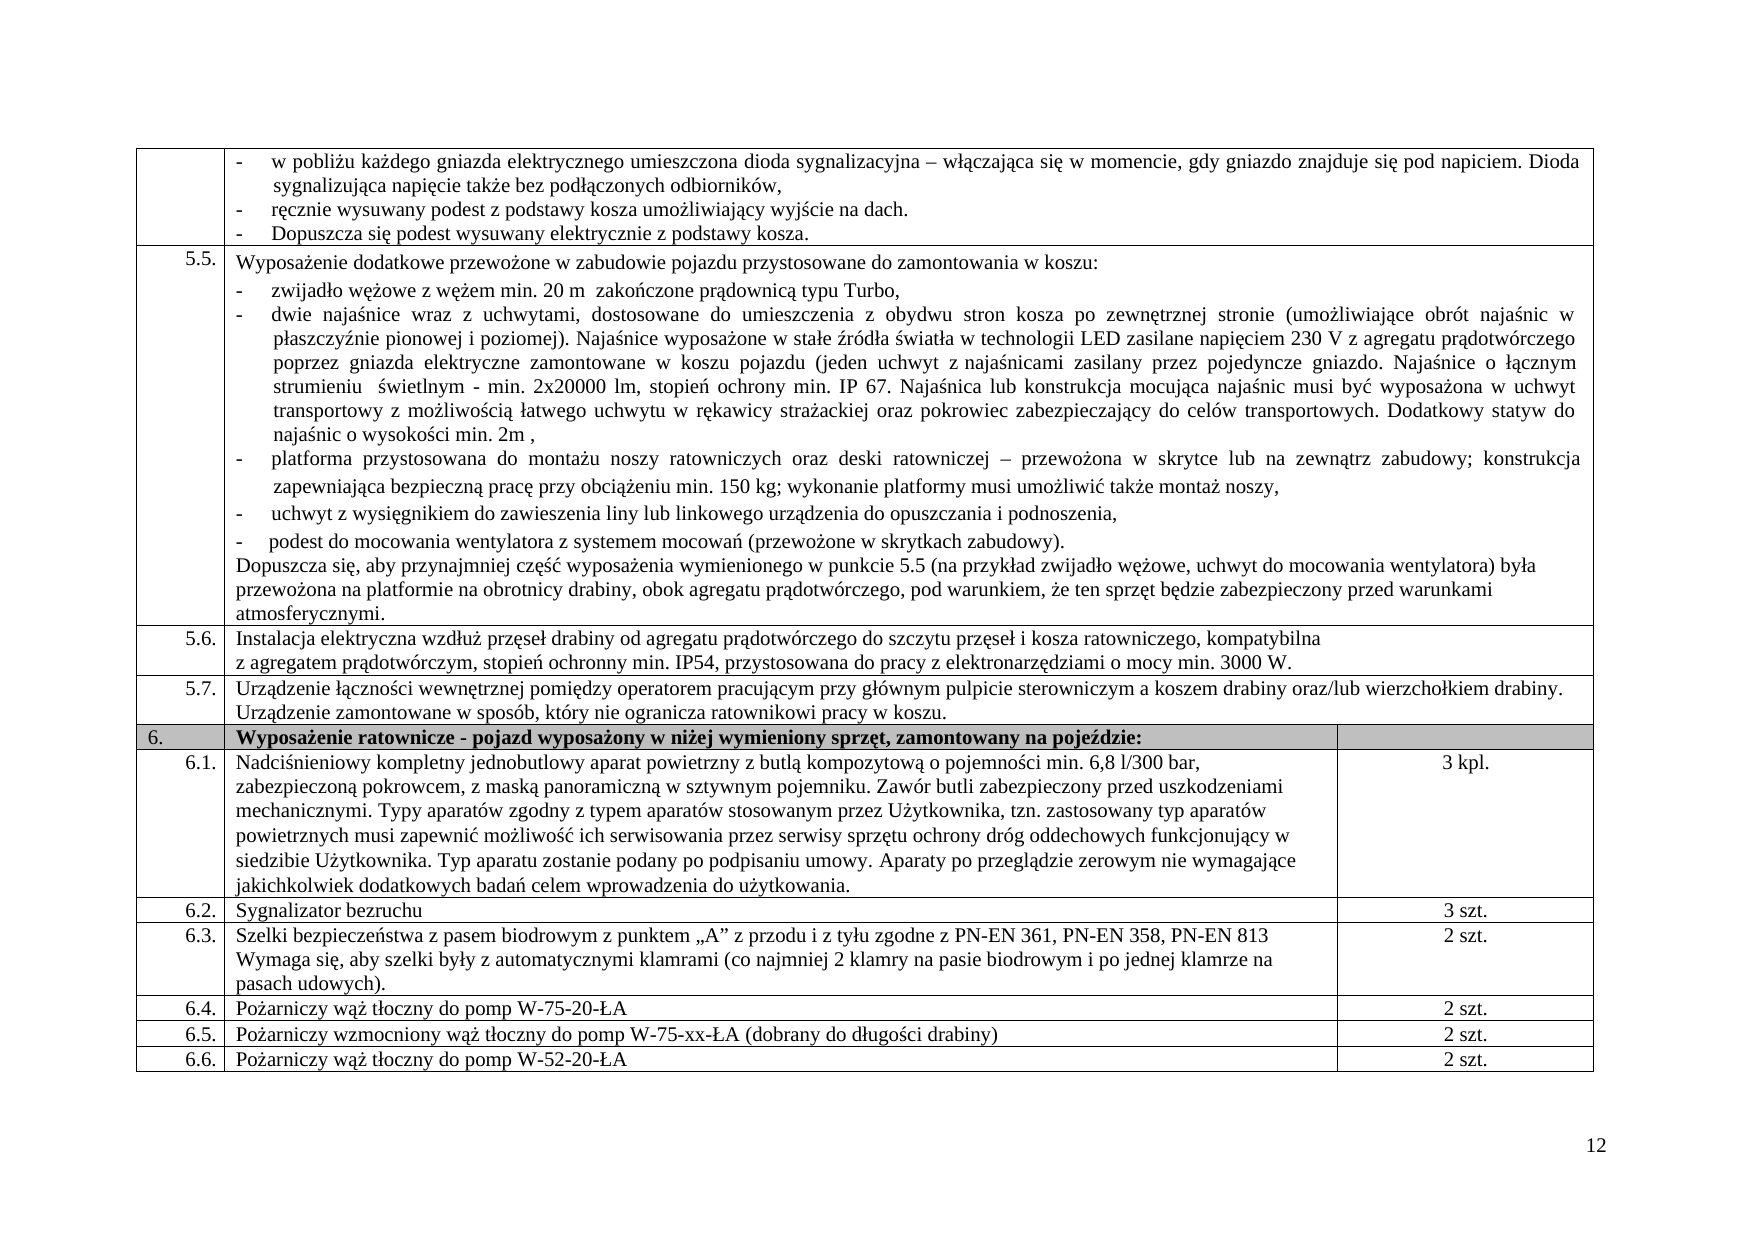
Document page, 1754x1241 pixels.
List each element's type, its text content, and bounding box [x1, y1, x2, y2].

table_cell 2 szt. [1338, 923, 1593, 995]
table_cell 2 szt. [1338, 1021, 1593, 1046]
table_cell 2 szt. [1338, 1047, 1593, 1071]
table_cell [137, 246, 224, 625]
table_cell [137, 626, 224, 675]
table_cell Wyposażenie ratownicze - pojazd wyposażony w niżej wymieniony sprzęt, zamontowany na pojeździe: [225, 725, 1337, 749]
table_cell Pożarniczy wąż tłoczny do pomp W-52-20-ŁA [225, 1047, 1337, 1071]
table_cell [225, 149, 1593, 245]
table_cell Szelki bezpieczeństwa z pasem biodrowym z punktem „A” z przodu i z tyłu zgodne z PN-EN 361, PN-EN 358, PN-EN 813 Wymaga się, aby szelki były z automatycznymi klamrami (co najmniej 2 klamry na pasie biodrowym i po jednej klamrze na pasach udowych). [225, 923, 1337, 995]
table_cell [137, 923, 224, 995]
table_cell [137, 750, 224, 897]
table_cell [137, 996, 224, 1020]
table_cell Instalacja elektryczna wzdłuż przęseł drabiny od agregatu prądotwórczego do szczytu przęseł i kosza ratowniczego, kompatybilna z agregatem prądotwórczym, stopień ochronny min. IP54, przystosowana do pracy z elektronarzędziami o mocy min. 3000 W. [225, 626, 1593, 675]
table_cell [137, 898, 224, 922]
table_cell [1338, 725, 1593, 749]
table_cell [137, 1047, 224, 1071]
table_cell Wyposażenie dodatkowe przewożone w zabudowie pojazdu przystosowane do zamontowania w koszu: zwijadło wężowe z wężem min. 20 m zakończone prądownicą typu Turbo, dwie najaśnice wraz z uchwytami, dostosowane do umieszczenia z obydwu stron kosza po zewnętrznej stronie (umożliwiające obrót najaśnic w płaszczyźnie pionowej i poziomej). Najaśnice wyposażone w stałe źródła światła w technologii LED zasilane napięciem 230 V z agregatu prądotwórczego poprzez gniazda elektryczne zamontowane w koszu pojazdu (jeden uchwyt z najaśnicami zasilany przez pojedyncze gniazdo. Najaśnice o łącznym strumieniu świetlnym - min. 2x20000 lm, stopień ochrony min. IP 67. Najaśnica lub konstrukcja mocująca najaśnic musi być wyposażona w uchwyt transportowy z możliwością łatwego uchwytu w rękawicy strażackiej oraz pokrowiec zabezpieczający do celów transportowych. Dodatkowy statyw do najaśnic o wysokości min. 2m , platforma przystosowana do montażu noszy ratowniczych oraz deski ratowniczej – przewożona w skrytce lub na zewnątrz zabudowy; konstrukcja zapewniająca bezpieczną pracę przy obciążeniu min. 150 kg; wykonanie platformy musi umożliwić także montaż noszy, uchwyt z wysięgnikiem do zawieszenia liny lub linkowego urządzenia do opuszczania i podnoszenia, - podest do mocowania wentylatora z systemem mocowań (przewożone w skrytkach zabudowy). Dopuszcza się, aby przynajmniej część wyposażenia wymienionego w punkcie 5.5 (na przykład zwijadło wężowe, uchwyt do mocowania wentylatora) była przewożona na platformie na obrotnicy drabiny, obok agregatu prądotwórczego, pod warunkiem, że ten sprzęt będzie zabezpieczony przed warunkami atmosferycznymi. [225, 246, 1593, 625]
table_cell [137, 149, 224, 245]
table_cell Nadciśnieniowy kompletny jednobutlowy aparat powietrzny z butlą kompozytową o pojemności min. 6,8 l/300 bar, zabezpieczoną pokrowcem, z maską panoramiczną w sztywnym pojemniku. Zawór butli zabezpieczony przed uszkodzeniami mechanicznymi. Typy aparatów zgodny z typem aparatów stosowanym przez Użytkownika, tzn. zastosowany typ aparatów powietrznych musi zapewnić możliwość ich serwisowania przez serwisy sprzętu ochrony dróg oddechowych funkcjonujący w siedzibie Użytkownika. Typ aparatu zostanie podany po podpisaniu umowy. Aparaty po przeglądzie zerowym nie wymagające jakichkolwiek dodatkowych badań celem wprowadzenia do użytkowania. [225, 750, 1337, 897]
table_cell Pożarniczy wzmocniony wąż tłoczny do pomp W-75-xx-ŁA (dobrany do długości drabiny) [225, 1021, 1337, 1046]
table_cell Pożarniczy wąż tłoczny do pomp W-75-20-ŁA [225, 996, 1337, 1020]
table_cell 2 szt. [1338, 996, 1593, 1020]
table_cell Sygnalizator bezruchu [225, 898, 1337, 922]
table_cell 3 szt. [1338, 898, 1593, 922]
table_cell [137, 725, 224, 749]
table_cell 3 kpl. [1338, 750, 1593, 897]
table_cell [137, 1021, 224, 1046]
table_cell Urządzenie łączności wewnętrznej pomiędzy operatorem pracującym przy głównym pulpicie sterowniczym a koszem drabiny oraz/lub wierzchołkiem drabiny. Urządzenie zamontowane w sposób, który nie ogranicza ratownikowi pracy w koszu. [225, 676, 1593, 724]
table_cell [137, 676, 224, 724]
